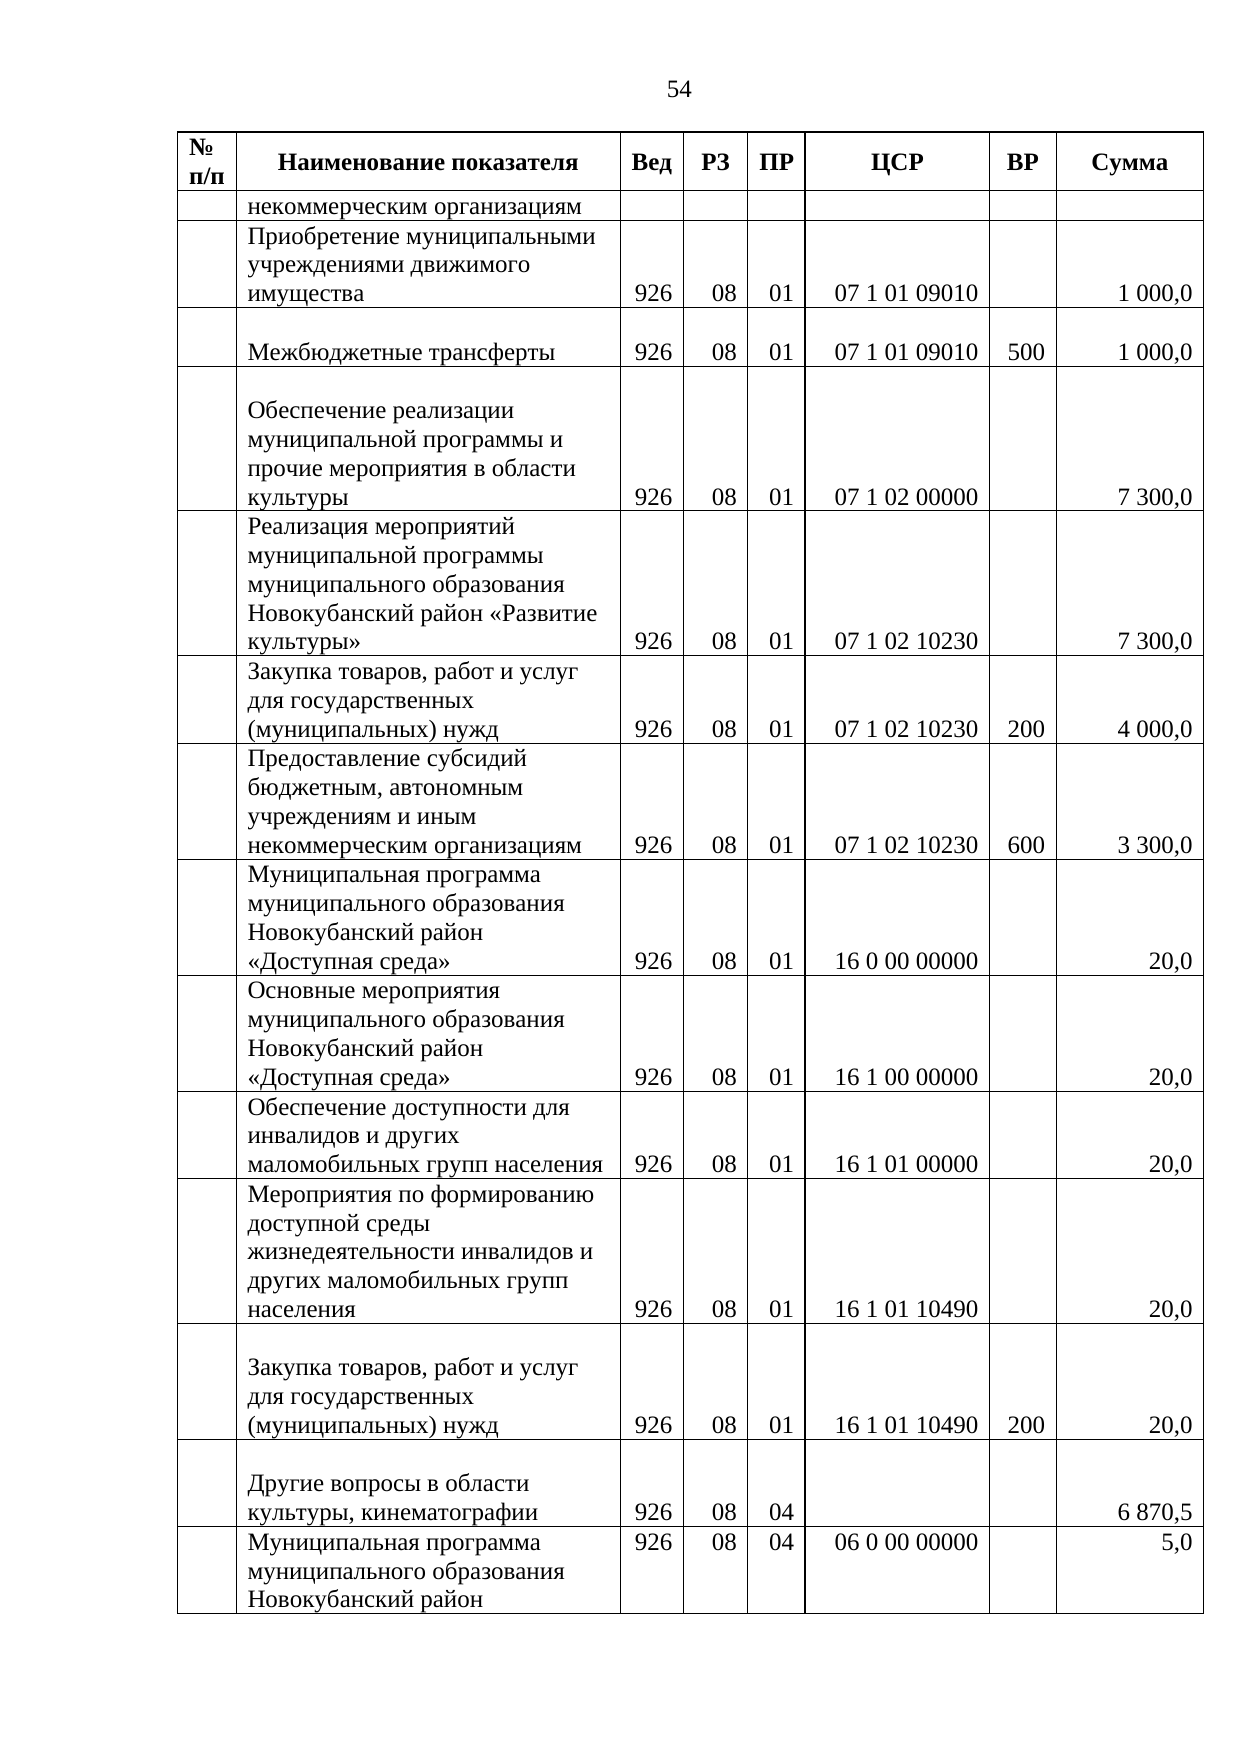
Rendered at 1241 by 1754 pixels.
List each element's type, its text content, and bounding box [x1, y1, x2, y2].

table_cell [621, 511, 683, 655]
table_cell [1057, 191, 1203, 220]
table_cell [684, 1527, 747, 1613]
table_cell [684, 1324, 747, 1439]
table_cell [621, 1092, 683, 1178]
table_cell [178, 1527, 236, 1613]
table_header № п/п [178, 133, 236, 190]
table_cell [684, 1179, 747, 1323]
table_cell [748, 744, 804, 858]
table_header ЦСР [806, 133, 989, 190]
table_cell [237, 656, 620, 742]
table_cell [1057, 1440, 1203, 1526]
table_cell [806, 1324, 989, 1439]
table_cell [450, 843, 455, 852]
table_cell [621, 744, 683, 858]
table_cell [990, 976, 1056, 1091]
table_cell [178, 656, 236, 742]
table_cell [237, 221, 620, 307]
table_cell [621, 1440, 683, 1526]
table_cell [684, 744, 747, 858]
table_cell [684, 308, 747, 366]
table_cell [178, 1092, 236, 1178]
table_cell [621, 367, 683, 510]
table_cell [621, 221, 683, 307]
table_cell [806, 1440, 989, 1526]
table_header Вед [621, 133, 683, 190]
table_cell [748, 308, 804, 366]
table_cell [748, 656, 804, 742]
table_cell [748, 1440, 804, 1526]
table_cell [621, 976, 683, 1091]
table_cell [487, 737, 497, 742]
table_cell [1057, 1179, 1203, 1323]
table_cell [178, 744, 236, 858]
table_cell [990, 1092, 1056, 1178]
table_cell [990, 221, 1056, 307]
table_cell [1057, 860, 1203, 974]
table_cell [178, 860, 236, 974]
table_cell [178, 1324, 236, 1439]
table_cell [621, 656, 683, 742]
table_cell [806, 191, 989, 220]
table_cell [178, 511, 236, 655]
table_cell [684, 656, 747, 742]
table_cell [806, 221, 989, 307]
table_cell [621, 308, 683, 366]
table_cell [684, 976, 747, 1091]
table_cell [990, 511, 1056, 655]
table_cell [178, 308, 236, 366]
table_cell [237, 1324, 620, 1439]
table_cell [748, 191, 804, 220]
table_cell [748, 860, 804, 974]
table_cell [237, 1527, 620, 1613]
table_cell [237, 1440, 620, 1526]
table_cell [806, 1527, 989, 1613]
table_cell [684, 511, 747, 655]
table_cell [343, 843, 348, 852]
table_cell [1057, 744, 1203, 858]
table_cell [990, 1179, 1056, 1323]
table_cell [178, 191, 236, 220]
table_header РЗ [684, 133, 747, 190]
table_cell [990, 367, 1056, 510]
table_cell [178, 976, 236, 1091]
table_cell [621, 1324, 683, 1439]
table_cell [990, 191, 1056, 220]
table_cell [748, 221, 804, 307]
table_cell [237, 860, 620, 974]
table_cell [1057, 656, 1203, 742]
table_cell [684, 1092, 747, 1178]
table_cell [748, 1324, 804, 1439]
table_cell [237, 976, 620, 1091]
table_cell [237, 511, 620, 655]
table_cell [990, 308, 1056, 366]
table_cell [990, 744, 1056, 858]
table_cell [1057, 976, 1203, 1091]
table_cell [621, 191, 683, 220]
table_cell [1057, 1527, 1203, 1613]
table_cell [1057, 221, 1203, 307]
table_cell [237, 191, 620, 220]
table_header ПР [748, 133, 804, 190]
table_header Наименование показателя [237, 133, 620, 190]
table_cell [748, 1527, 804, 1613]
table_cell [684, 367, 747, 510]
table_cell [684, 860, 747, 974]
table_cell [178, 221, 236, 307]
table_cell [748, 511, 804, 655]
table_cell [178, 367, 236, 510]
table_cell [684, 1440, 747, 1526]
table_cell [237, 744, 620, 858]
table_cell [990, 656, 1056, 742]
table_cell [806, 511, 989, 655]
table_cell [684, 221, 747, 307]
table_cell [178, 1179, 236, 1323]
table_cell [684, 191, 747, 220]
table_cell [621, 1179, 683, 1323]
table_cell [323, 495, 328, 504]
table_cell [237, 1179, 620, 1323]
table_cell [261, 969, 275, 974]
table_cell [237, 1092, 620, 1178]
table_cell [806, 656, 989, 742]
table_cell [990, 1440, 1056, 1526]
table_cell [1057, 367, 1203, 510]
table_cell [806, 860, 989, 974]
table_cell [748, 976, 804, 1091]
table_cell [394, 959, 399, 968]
table_header Сумма [1057, 133, 1203, 190]
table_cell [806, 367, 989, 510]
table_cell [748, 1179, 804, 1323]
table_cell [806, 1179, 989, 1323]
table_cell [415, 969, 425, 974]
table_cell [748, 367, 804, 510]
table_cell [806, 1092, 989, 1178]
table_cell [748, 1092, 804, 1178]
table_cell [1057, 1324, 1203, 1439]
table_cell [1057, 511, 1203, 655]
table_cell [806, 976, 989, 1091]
table_header ВР [990, 133, 1056, 190]
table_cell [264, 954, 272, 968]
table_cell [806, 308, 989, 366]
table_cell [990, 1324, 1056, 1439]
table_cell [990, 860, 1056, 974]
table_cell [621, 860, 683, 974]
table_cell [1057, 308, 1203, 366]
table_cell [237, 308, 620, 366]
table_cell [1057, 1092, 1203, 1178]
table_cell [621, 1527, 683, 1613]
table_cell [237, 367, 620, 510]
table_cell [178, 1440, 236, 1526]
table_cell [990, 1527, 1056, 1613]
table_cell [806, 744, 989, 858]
